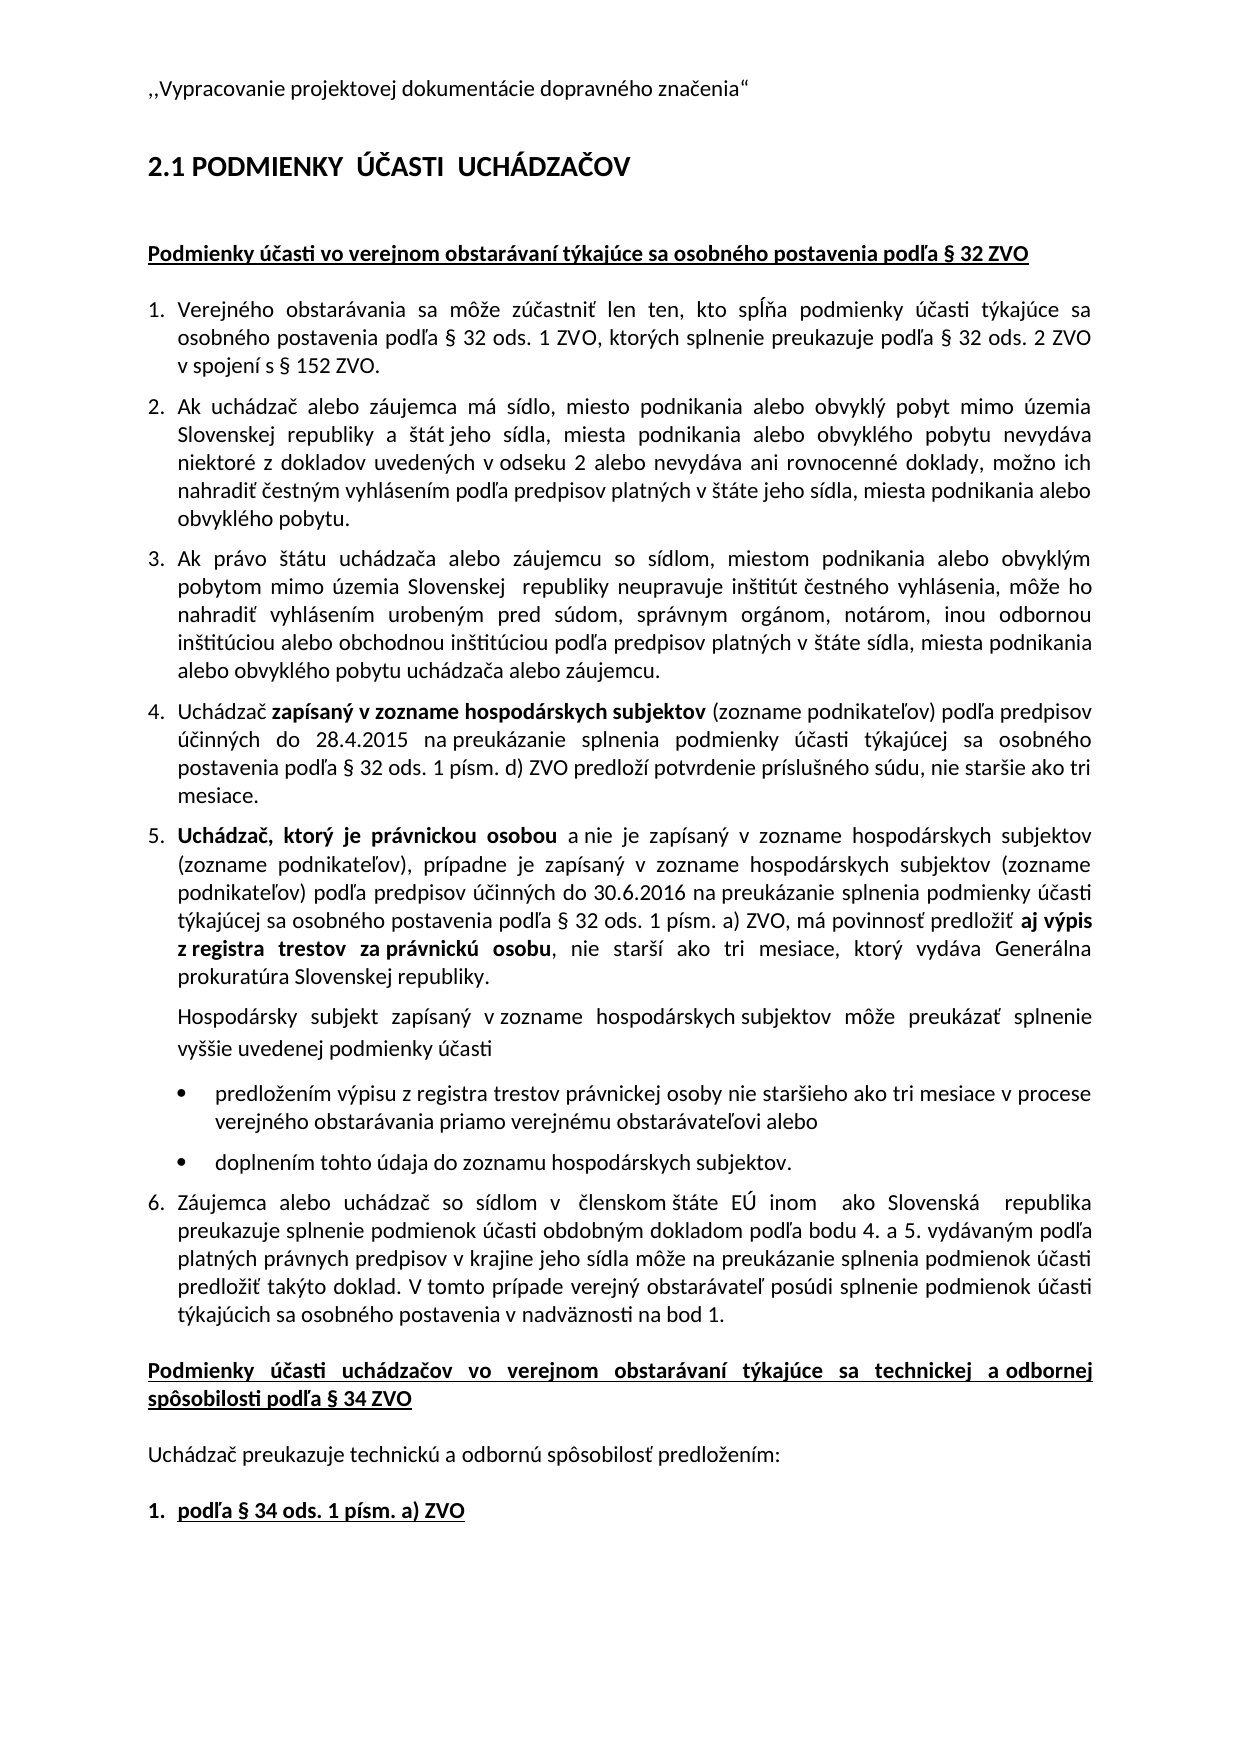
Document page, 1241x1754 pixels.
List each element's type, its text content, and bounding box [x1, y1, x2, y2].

list doplnením tohto údaja do zoznamu hospodárskych subjektov. [177, 1148, 1093, 1176]
list Uchádzač, ktorý je právnickou osobou a nie je zapísaný v zozname hospodárskych subjektov (zozname podnikateľov), prípadne je zapísaný v zozname hospodárskych subjektov (zozname podnikateľov) podľa predpisov účinných do 30.6.2016 na preukázanie splnenia podmienky účasti týkajúcej sa osobného postavenia podľa § 32 ods. 1 písm. a) ZVO, má povinnosť predložiť aj výpis z registra trestov za právnickú osobu, nie starší ako tri mesiace, ktorý vydáva Generálna prokuratúra Slovenskej republiky. [148, 822, 1093, 990]
list Verejného obstarávania sa môže zúčastniť len ten, kto spĺňa podmienky účasti týkajúce sa osobného postavenia podľa § 32 ods. 1 ZVO, ktorých splnenie preukazuje podľa § 32 ods. 2 ZVO v spojení s § 152 ZVO. [148, 295, 1093, 379]
list podľa § 34 ods. 1 písm. a) ZVO [148, 1496, 1093, 1524]
text Uchádzač preukazuje technickú a odbornú spôsobilosť predložením: [148, 1440, 1093, 1468]
list Záujemca alebo uchádzač so sídlom v členskom štáte EÚ inom ako Slovenská republika preukazuje splnenie podmienok účasti obdobným dokladom podľa bodu 4. a 5. vydávaným podľa platných právnych predpisov v krajine jeho sídla môže na preukázanie splnenia podmienok účasti predložiť takýto doklad. V tomto prípade verejný obstarávateľ posúdi splnenie podmienok účasti týkajúcich sa osobného postavenia v nadväznosti na bod 1. [148, 1188, 1093, 1328]
list Ak uchádzač alebo záujemca má sídlo, miesto podnikania alebo obvyklý pobyt mimo územia Slovenskej republiky a štát jeho sídla, miesta podnikania alebo obvyklého pobytu nevydáva niektoré z dokladov uvedených v odseku 2 alebo nevydáva ani rovnocenné doklady, možno ich nahradiť čestným vyhlásením podľa predpisov platných v štáte jeho sídla, miesta podnikania alebo obvyklého pobytu. [148, 392, 1093, 532]
list Uchádzač zapísaný v zozname hospodárskych subjektov (zozname podnikateľov) podľa predpisov účinných do 28.4.2015 na preukázanie splnenia podmienky účasti týkajúcej sa osobného postavenia podľa § 32 ods. 1 písm. d) ZVO predloží potvrdenie príslušného súdu, nie staršie ako tri mesiace. [148, 697, 1093, 809]
subtitle 2.1 PODMIENKY ÚČASTI UCHÁDZAČOV [148, 148, 1093, 183]
text Podmienky účasti vo verejnom obstarávaní týkajúce sa osobného postavenia podľa § 32 ZVO [148, 239, 1093, 267]
text Podmienky účasti uchádzačov vo verejnom obstarávaní týkajúce sa technickej a odbornej spôsobilosti podľa § 34 ZVO [148, 1382, 1093, 1412]
text Hospodársky subjekt zapísaný v zozname hospodárskych subjektov môže preukázať splnenie vyššie uvedenej podmienky účasti [177, 1002, 1093, 1062]
text Podmienky účasti uchádzačov vo verejnom obstarávaní týkajúce sa technickej a odbornej spôsobilosti podľa § 34 ZVO [148, 1356, 1093, 1381]
list predložením výpisu z registra trestov právnickej osoby nie staršieho ako tri mesiace v procese verejného obstarávania priamo verejnému obstarávateľovi alebo [177, 1079, 1093, 1135]
list Ak právo štátu uchádzača alebo záujemcu so sídlom, miestom podnikania alebo obvyklým pobytom mimo územia Slovenskej republiky neupravuje inštitút čestného vyhlásenia, môže ho nahradiť vyhlásením urobeným pred súdom, správnym orgánom, notárom, inou odbornou inštitúciou alebo obchodnou inštitúciou podľa predpisov platných v štáte sídla, miesta podnikania alebo obvyklého pobytu uchádzača alebo záujemcu. [148, 544, 1093, 684]
